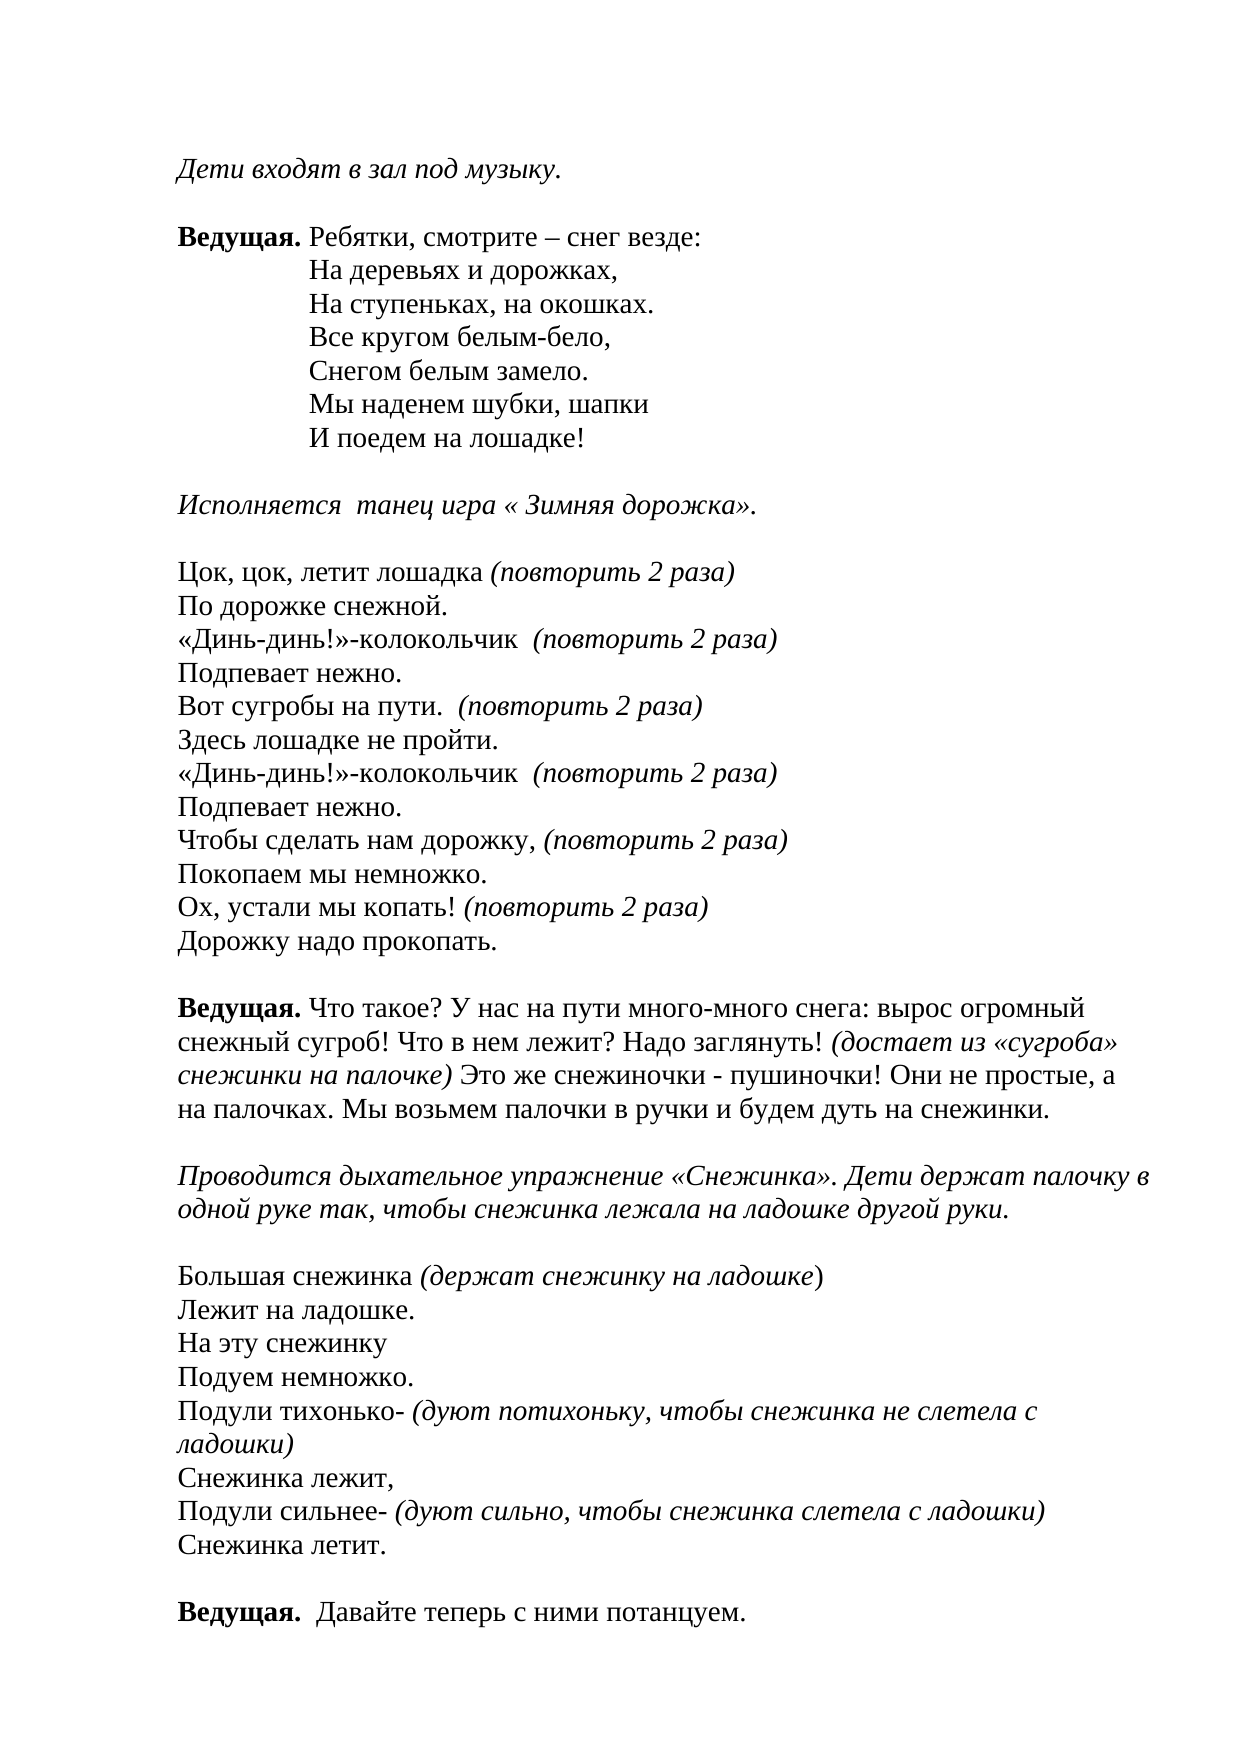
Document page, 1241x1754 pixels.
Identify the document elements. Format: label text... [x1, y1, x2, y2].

text Дорожку надо прокопать. [177, 923, 1152, 957]
text Покопаем мы немножко. [177, 856, 1152, 889]
text На эту снежинку [177, 1326, 1152, 1359]
text «Динь-динь!»-колокольчик (повторить 2 раза) [177, 755, 1152, 789]
text Ведущая. Что такое? У нас на пути много-много снега: вырос огромный снежный сугроб! Что в нем лежит? Надо заглянуть! (достает из «сугроба» снежинки на палочке) Это же снежиночки - пушиночки! Они не простые, а на палочках. Мы возьмем палочки в ручки и будем дуть на снежинки. [177, 990, 1152, 1124]
text Снегом белым замело. [177, 353, 1152, 386]
text Лежит на ладошке. [177, 1292, 1152, 1326]
text На ступеньках, на окошках. [177, 286, 1152, 319]
text Здесь лошадке не пройти. [177, 722, 1152, 755]
text Вот сугробы на пути. (повторить 2 раза) [177, 688, 1152, 722]
text Подули тихонько- (дуют потихоньку, чтобы снежинка не слетела с ладошки) [177, 1393, 1152, 1460]
text «Динь-динь!»-колокольчик (повторить 2 раза) [177, 621, 1152, 655]
text По дорожке снежной. [177, 588, 1152, 621]
text Чтобы сделать нам дорожку, (повторить 2 раза) [177, 822, 1152, 856]
text Большая снежинка (держат снежинку на ладошке) [177, 1258, 1152, 1292]
text Мы наденем шубки, шапки [177, 386, 1152, 420]
text Подпевает нежно. [177, 655, 1152, 688]
text Ведущая. Ребятки, смотрите – снег везде: [177, 219, 1152, 252]
text Ведущая. Давайте теперь с ними потанцуем. [177, 1594, 1152, 1627]
text Снежинка летит. [177, 1527, 1152, 1560]
text Снежинка лежит, [177, 1460, 1152, 1493]
text Подули сильнее- (дуют сильно, чтобы снежинка слетела с ладошки) [177, 1493, 1152, 1527]
text Цок, цок, летит лошадка (повторить 2 раза) [177, 554, 1152, 588]
text Все кругом белым-бело, [177, 319, 1152, 353]
text Ох, устали мы копать! (повторить 2 раза) [177, 889, 1152, 923]
text Дети входят в зал под музыку. [177, 152, 1152, 185]
text Подуем немножко. [177, 1359, 1152, 1393]
text Проводится дыхательное упражнение «Снежинка». Дети держат палочку в одной руке так, чтобы снежинка лежала на ладошке другой руки. [177, 1158, 1152, 1225]
text Исполняется танец игра « Зимняя дорожка». [177, 487, 1152, 521]
text Подпевает нежно. [177, 789, 1152, 822]
text На деревьях и дорожках, [177, 252, 1152, 286]
text И поедем на лошадке! [177, 420, 1152, 453]
